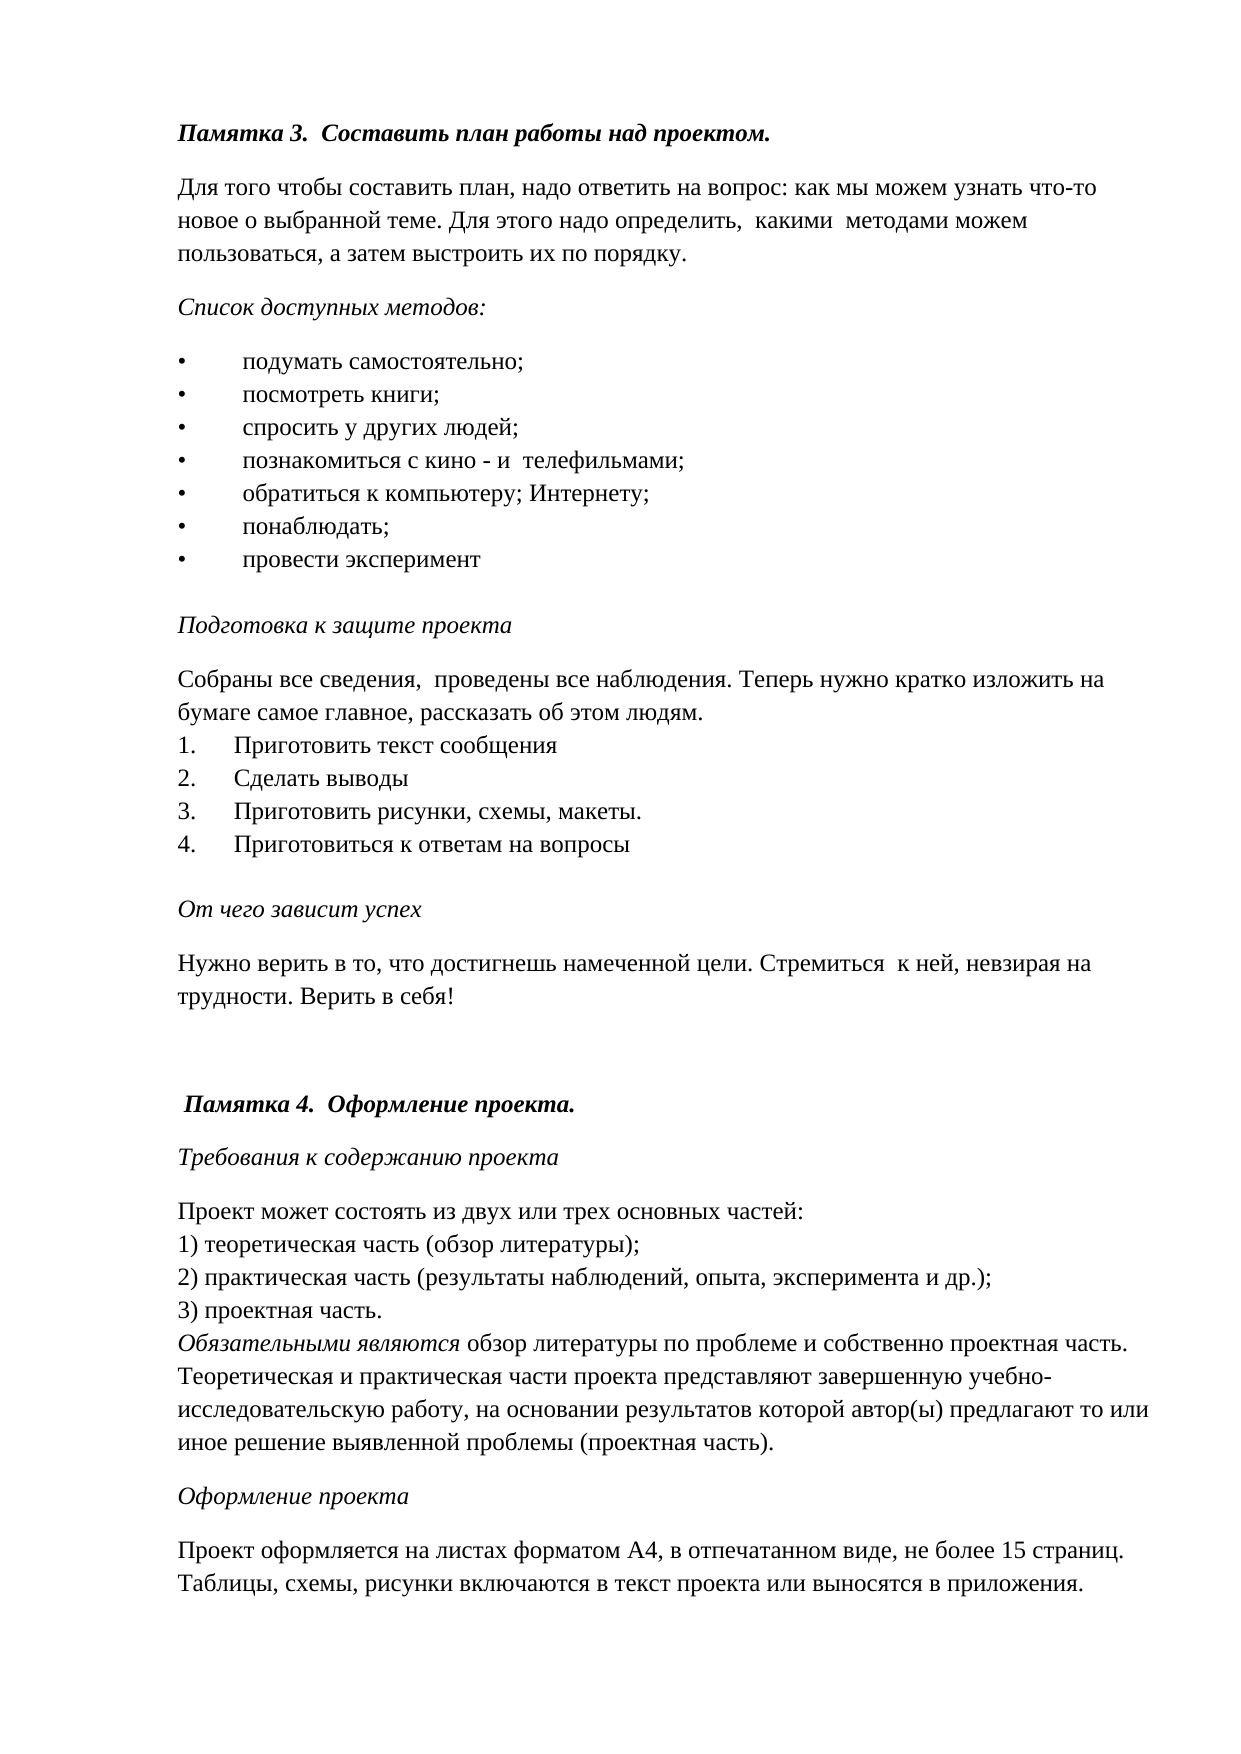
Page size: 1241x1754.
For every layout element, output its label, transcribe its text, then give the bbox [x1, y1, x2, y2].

text От чего зависит успех [177, 894, 1152, 923]
text 2. Сделать выводы [177, 763, 1152, 792]
text Обязательными являются обзор литературы по проблеме и собственно проектная часть. Теоретическая и практическая части проекта представляют завершенную учебно-исследовательскую работу, на основании результатов которой автор(ы) предлагают то или иное решение выявленной проблемы (проектная часть). [177, 1328, 1152, 1456]
text 3) проектная часть. [177, 1295, 1152, 1324]
text • подумать самостоятельно; [177, 346, 1152, 374]
text • познакомиться с кино - и телефильмами; [177, 445, 1152, 473]
text Требования к содержанию проекта [177, 1142, 1152, 1171]
text Собраны все сведения, проведены все наблюдения. Теперь нужно кратко изложить на бумаге самое главное, рассказать об этом людям. [177, 664, 1152, 726]
text Список доступных методов: [177, 292, 1152, 321]
text 2) практическая часть (результаты наблюдений, опыта, эксперимента и др.); [177, 1262, 1152, 1291]
text 4. Приготовиться к ответам на вопросы [177, 829, 1152, 858]
text 3. Приготовить рисунки, схемы, макеты. [177, 796, 1152, 824]
text Проект оформляется на листах форматом А4, в отпечатанном виде, не более 15 страниц. Таблицы, схемы, рисунки включаются в текст проекта или выносятся в приложения. [177, 1535, 1152, 1597]
text 1. Приготовить текст сообщения [177, 730, 1152, 758]
text Для того чтобы составить план, надо ответить на вопрос: как мы можем узнать что-то новое о выбранной теме. Для этого надо определить, какими методами можем пользоваться, а затем выстроить их по порядку. [177, 172, 1152, 267]
text Проект может состоять из двух или трех основных частей: [177, 1196, 1152, 1225]
text Оформление проекта [177, 1481, 1152, 1510]
text • посмотреть книги; [177, 379, 1152, 407]
text Памятка 4. Оформление проекта. [177, 1089, 1152, 1117]
text • обратиться к компьютеру; Интернету; [177, 478, 1152, 507]
text Подготовка к защите проекта [177, 610, 1152, 639]
text Нужно верить в то, что достигнешь намеченной цели. Стремиться к ней, невзирая на трудности. Верить в себя! [177, 948, 1152, 1010]
text • понаблюдать; [177, 511, 1152, 539]
text • спросить у других людей; [177, 412, 1152, 441]
text Памятка 3. Составить план работы над проектом. [177, 118, 1152, 147]
text 1) теоретическая часть (обзор литературы); [177, 1229, 1152, 1258]
text • провести эксперимент [177, 544, 1152, 573]
